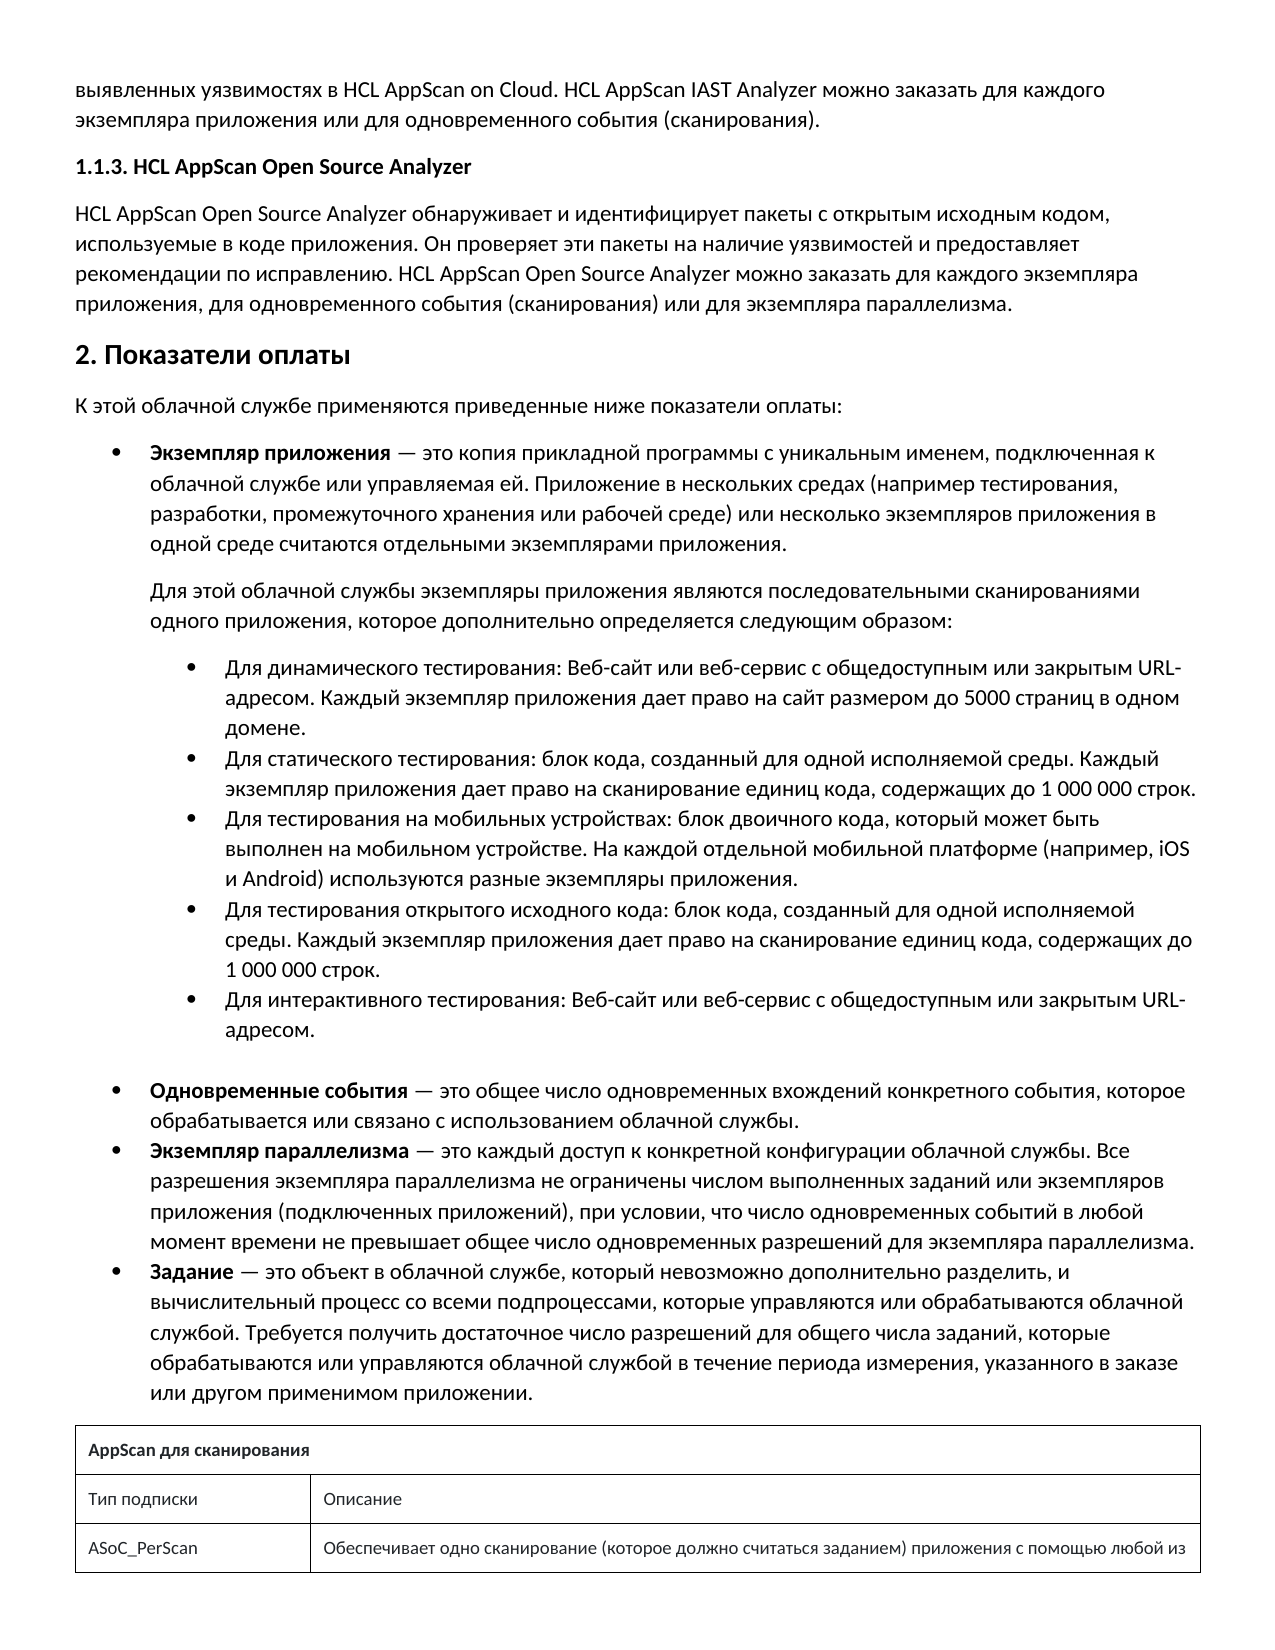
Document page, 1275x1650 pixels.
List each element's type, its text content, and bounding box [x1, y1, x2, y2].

list Одновременные события — это общее число одновременных вхождений конкретного события, которое обрабатывается или связано с использованием облачной службы. [112, 1076, 1200, 1134]
list Экземпляр приложения — это копия прикладной программы с уникальным именем, подключенная к облачной службе или управляемая ей. Приложение в нескольких средах (например тестирования, разработки, промежуточного хранения или рабочей среде) или несколько экземпляров приложения в одной среде считаются отдельными экземплярами приложения. [112, 438, 1200, 557]
table_cell Тип подписки [76, 1475, 310, 1523]
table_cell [311, 1524, 1200, 1572]
list Экземпляр параллелизма — это каждый доступ к конкретной конфигурации облачной службы. Все разрешения экземпляра параллелизма не ограничены числом выполненных заданий или экземпляров приложения (подключенных приложений), при условии, что число одновременных событий в любой момент времени не превышает общее число одновременных разрешений для экземпляра параллелизма. [112, 1136, 1200, 1255]
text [75, 75, 1200, 133]
list Для статического тестирования: блок кода, созданный для одной исполняемой среды. Каждый экземпляр приложения дает право на сканирование единиц кода, содержащих до 1 000 000 строк. [187, 744, 1200, 802]
table_cell Описание [311, 1475, 1200, 1523]
text 1.1.3. HCL AppScan Open Source Analyzer [75, 152, 1200, 180]
text HCL AppScan Open Source Analyzer обнаруживает и идентифицирует пакеты с открытым исходным кодом, используемые в коде приложения. Он проверяет эти пакеты на наличие уязвимостей и предоставляет рекомендации по исправлению. HCL AppScan Open Source Analyzer можно заказать для каждого экземпляра приложения, для одновременного события (сканирования) или для экземпляра параллелизма. [75, 199, 1200, 318]
list Для тестирования на мобильных устройствах: блок двоичного кода, который может быть выполнен на мобильном устройстве. На каждой отдельной мобильной платформе (например, iOS и Android) используются разные экземпляры приложения. [187, 804, 1200, 892]
table_cell ASoC_PerScan [76, 1524, 310, 1572]
table_header AppScan для сканирования [76, 1426, 1200, 1474]
list Для интерактивного тестирования: Веб-сайт или веб-сервис с общедоступным или закрытым URL-адресом. [187, 985, 1200, 1043]
text К этой облачной службе применяются приведенные ниже показатели оплаты: [75, 392, 1200, 419]
text Для этой облачной службы экземпляры приложения являются последовательными сканированиями одного приложения, которое дополнительно определяется следующим образом: [150, 576, 1200, 634]
list Задание — это объект в облачной службе, который невозможно дополнительно разделить, и вычислительный процесс со всеми подпроцессами, которые управляются или обрабатываются облачной службой. Требуется получить достаточное число разрешений для общего числа заданий, которые обрабатываются или управляются облачной службой в течение периода измерения, указанного в заказе или другом применимом приложении. [112, 1257, 1200, 1406]
list Для динамического тестирования: Веб-сайт или веб-сервис с общедоступным или закрытым URL-адресом. Каждый экземпляр приложения дает право на сайт размером до 5000 страниц в одном домене. [187, 653, 1200, 741]
text 2. Показатели оплаты [75, 336, 1200, 372]
list Для тестирования открытого исходного кода: блок кода, созданный для одной исполняемой среды. Каждый экземпляр приложения дает право на сканирование единиц кода, содержащих до 1 000 000 строк. [187, 895, 1200, 983]
